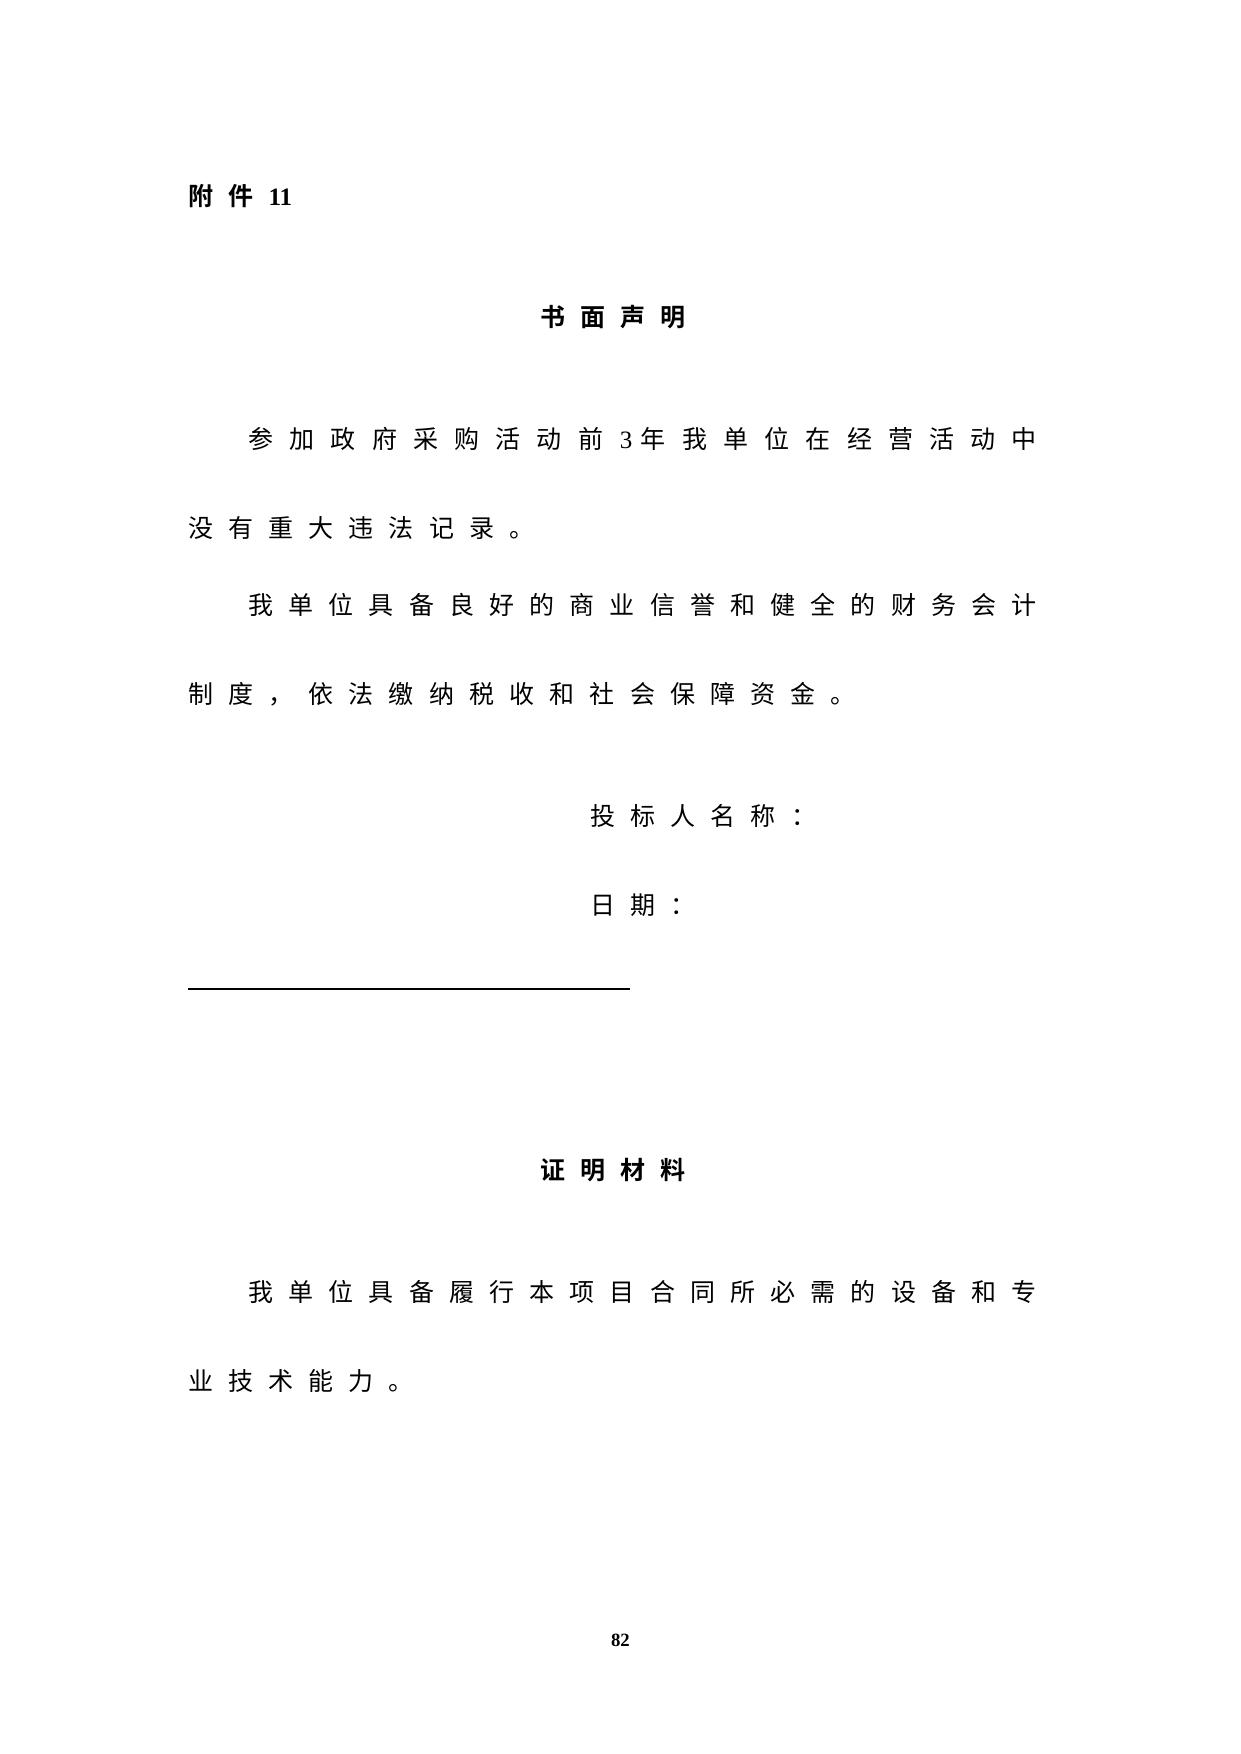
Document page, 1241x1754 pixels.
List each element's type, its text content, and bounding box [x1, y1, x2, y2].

text 书面声明 [188, 286, 1052, 345]
list 证明材料 [188, 1139, 1052, 1198]
list 我单位具备良好的商业信誉和健全的财务会计制度，依法缴纳税收和社会保障资金。 [188, 574, 1052, 723]
text 投标人名称： [588, 785, 1052, 844]
list 参加政府采购活动前3年我单位在经营活动中没有重大违法记录。 [188, 408, 1052, 556]
text 日期： [588, 874, 1052, 933]
text 附件11 [188, 164, 1052, 224]
list 我单位具备履行本项目合同所必需的设备和专业技术能力。 [188, 1261, 1052, 1409]
